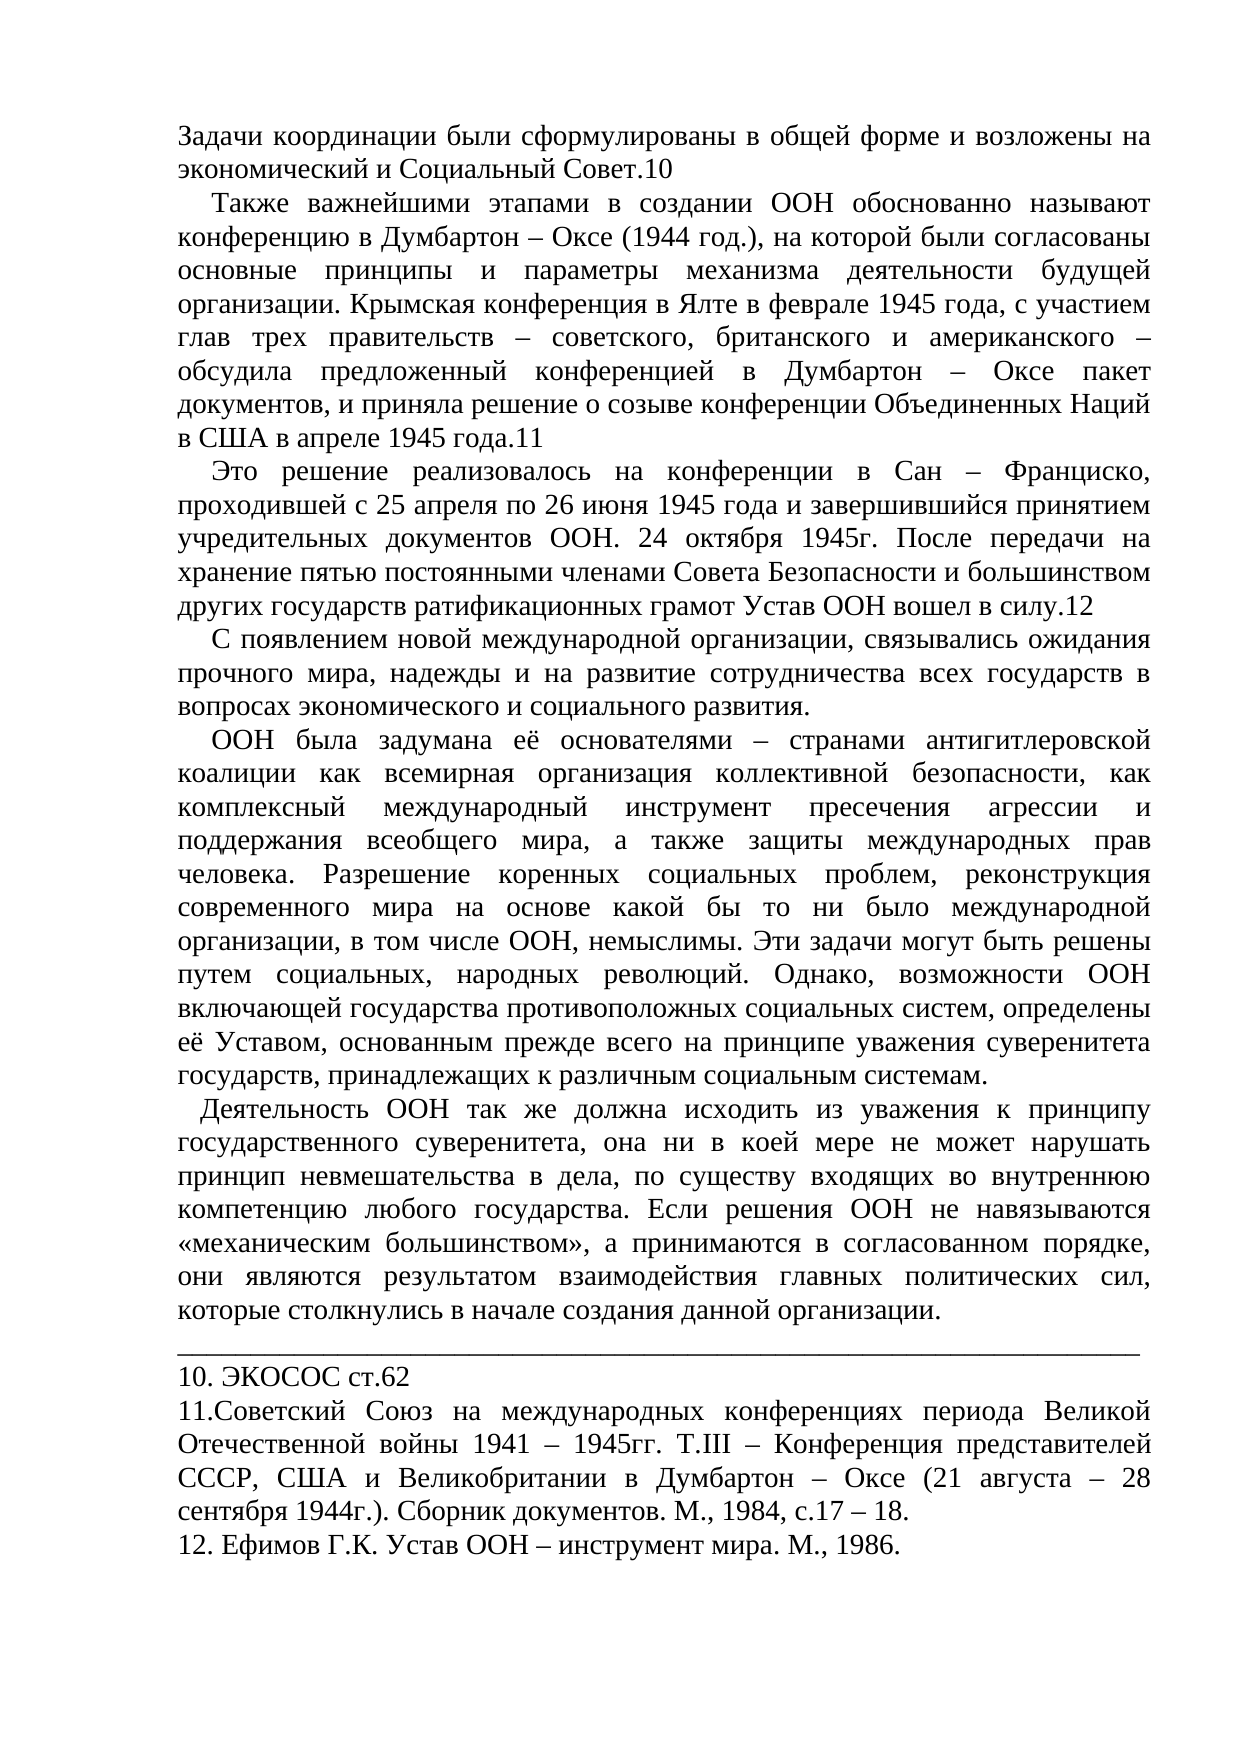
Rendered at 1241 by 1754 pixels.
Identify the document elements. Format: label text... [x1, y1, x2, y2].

text Это решение реализовалось на конференции в Сан – Франциско, проходившей с 25 апреля по 26 июня 1945 года и завершившийся принятием учредительных документов ООН. 24 октября 1945г. После передачи на хранение пятью постоянными членами Совета Безопасности и большинством других государств ратификационных грамот Устав ООН вошел в силу.12 [177, 453, 1152, 621]
text 12. Ефимов Г.К. Устав ООН – инструмент мира. М., 1986. [177, 1527, 1152, 1560]
text Задачи координации были сформулированы в общей форме и возложены на экономический и Социальный Совет.10 [177, 118, 1152, 185]
text __________________________________________________________________ [177, 1326, 1152, 1359]
text Также важнейшими этапами в создании ООН обоснованно называют конференцию в Думбартон – Оксе (1944 год.), на которой были согласованы основные принципы и параметры механизма деятельности будущей организации. Крымская конференция в Ялте в феврале 1945 года, с участием глав трех правительств – советского, британского и американского – обсудила предложенный конференцией в Думбартон – Оксе пакет документов, и приняла решение о созыве конференции Объединенных Наций в США в апреле 1945 года.11 [177, 185, 1152, 453]
text ООН была задумана её основателями – странами антигитлеровской коалиции как всемирная организация коллективной безопасности, как комплексный международный инструмент пресечения агрессии и поддержания всеобщего мира, а также защиты международных прав человека. Разрешение коренных социальных проблем, реконструкция современного мира на основе какой бы то ни было международной организации, в том числе ООН, немыслимы. Эти задачи могут быть решены путем социальных, народных революций. Однако, возможности ООН включающей государства противоположных социальных систем, определены её Уставом, основанным прежде всего на принципе уважения суверенитета государств, принадлежащих к различным социальным системам. [177, 722, 1152, 1091]
text С появлением новой международной организации, связывались ожидания прочного мира, надежды и на развитие сотрудничества всех государств в вопросах экономического и социального развития. [177, 621, 1152, 722]
text Деятельность ООН так же должна исходить из уважения к принципу государственного суверенитета, она ни в коей мере не может нарушать принцип невмешательства в дела, по существу входящих во внутреннюю компетенцию любого государства. Если решения ООН не навязываются «механическим большинством», а принимаются в согласованном порядке, они являются результатом взаимодействия главных политических сил, которые столкнулись в начале создания данной организации. [177, 1091, 1152, 1326]
text 10. ЭКОСОС ст.62 [177, 1359, 1152, 1393]
text 11.Советский Союз на международных конференциях периода Великой Отечественной войны 1941 – 1945гг. Т.III – Конференция представителей СССР, США и Великобритании в Думбартон – Оксе (21 августа – 28 сентября 1944г.). Сборник документов. М., 1984, с.17 – 18. [177, 1393, 1152, 1527]
